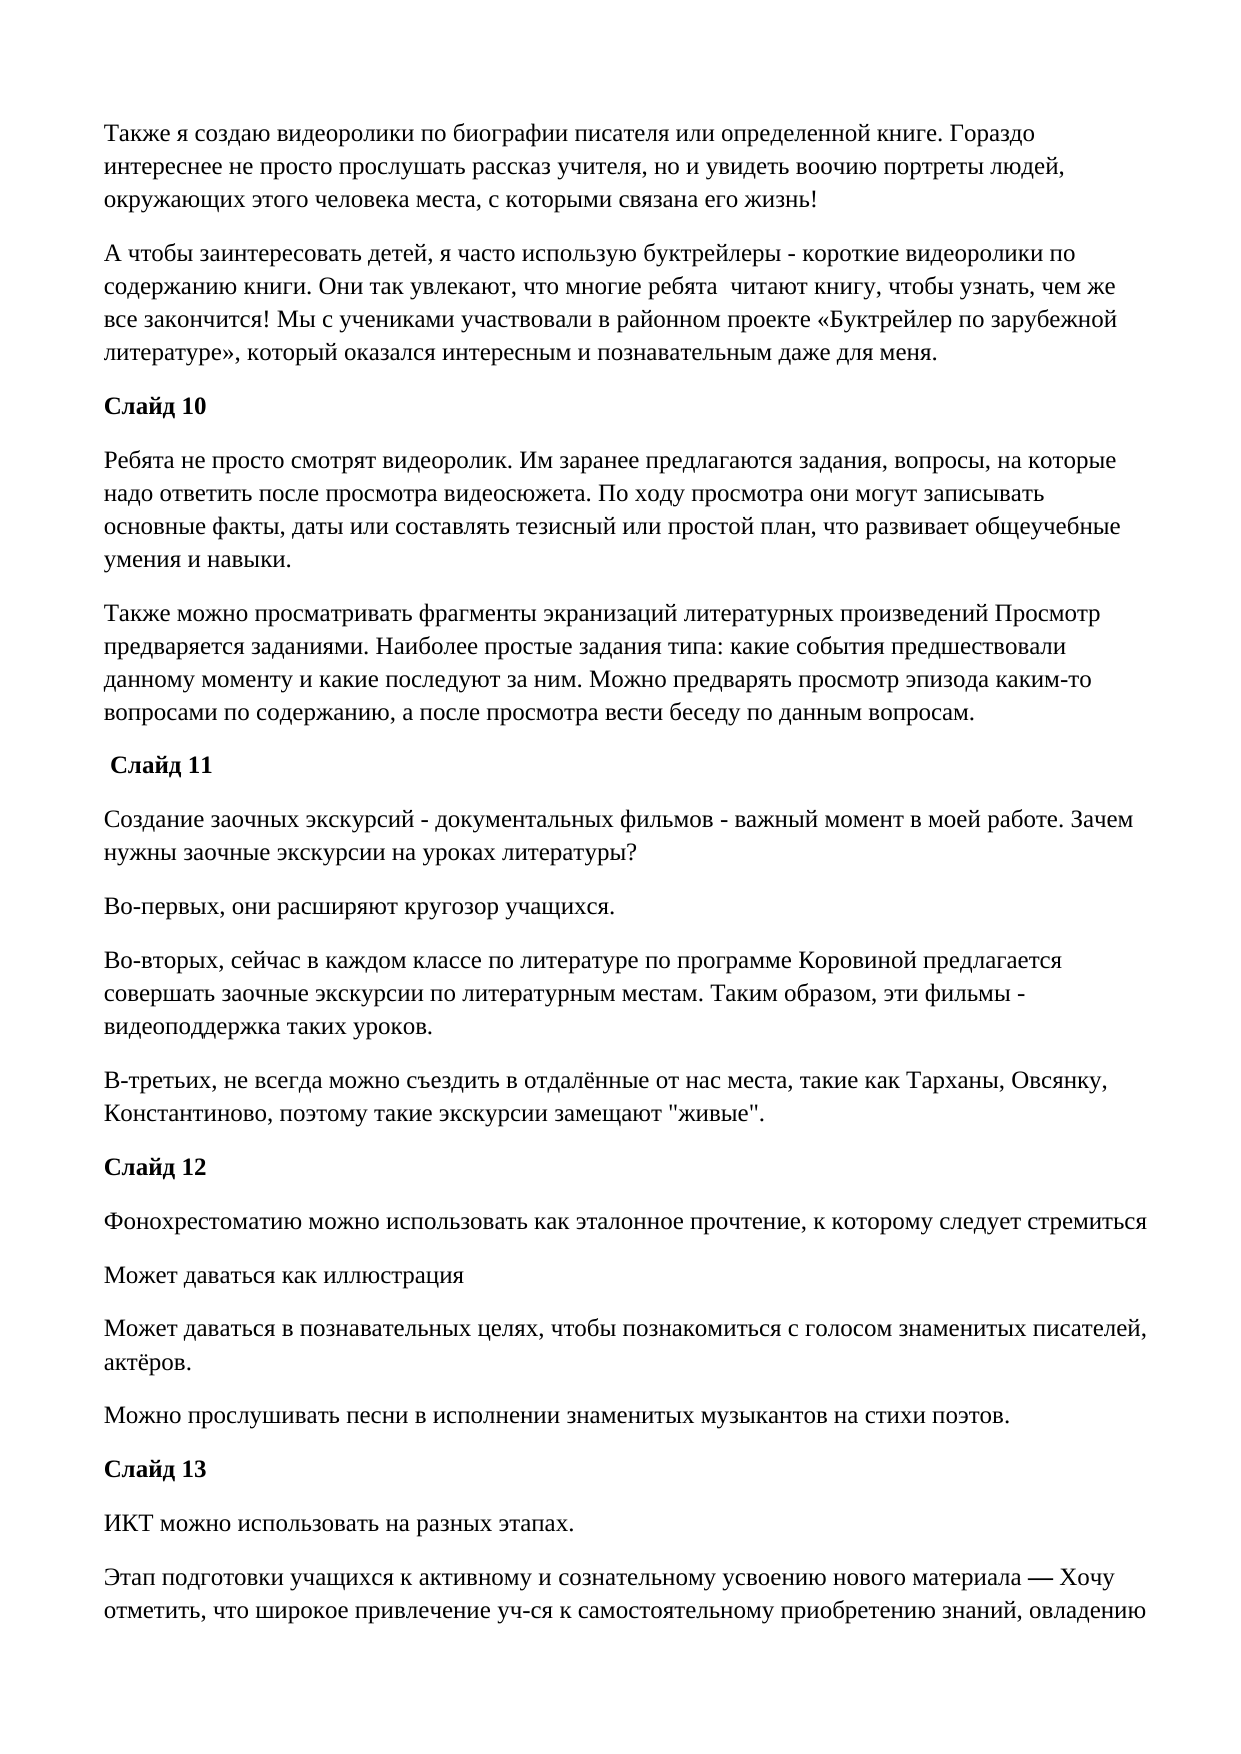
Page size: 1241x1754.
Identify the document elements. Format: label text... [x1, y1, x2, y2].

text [103, 1562, 1152, 1624]
text Ребята не просто смотрят видеоролик. Им заранее предлагаются задания, вопросы, на которые надо ответить после просмотра видеосюжета. По ходу просмотра они могут записывать основные факты, даты или составлять тезисный или простой план, что развивает общеучебные умения и навыки. [103, 445, 1152, 573]
text Создание заочных экскурсий - документальных фильмов - важный момент в моей работе. Зачем нужны заочные экскурсии на уроках литературы? [103, 804, 1152, 866]
text Слайд 11 [103, 751, 1152, 779]
text Слайд 12 [103, 1152, 1152, 1181]
text Фонохрестоматию можно использовать как эталонное прочтение, к которому следует стремиться [103, 1206, 1152, 1234]
text Слайд 10 [103, 391, 1152, 420]
text Во-первых, они расширяют кругозор учащихся. [103, 891, 1152, 920]
text Слайд 13 [103, 1454, 1152, 1483]
text А чтобы заинтересовать детей, я часто использую буктрейлеры - короткие видеоролики по содержанию книги. Они так увлекают, что многие ребята читают книгу, чтобы узнать, чем же все закончится! Мы с учениками участвовали в районном проекте «Буктрейлер по зарубежной литературе», который оказался интересным и познавательным даже для меня. [103, 238, 1152, 366]
text Также можно просматривать фрагменты экранизаций литературных произведений Просмотр предваряется заданиями. Наиболее простые задания типа: какие события предшествовали данному моменту и какие последуют за ним. Можно предварять просмотр эпизода каким-то вопросами по содержанию, а после просмотра вести беседу по данным вопросам. [103, 598, 1152, 726]
text Также я создаю видеоролики по биографии писателя или определенной книге. Гораздо интереснее не просто прослушать рассказ учителя, но и увидеть воочию портреты людей, окружающих этого человека места, с которыми связана его жизнь! [103, 118, 1152, 213]
text ИКТ можно использовать на разных этапах. [103, 1508, 1152, 1537]
text Во-вторых, сейчас в каждом классе по литературе по программе Коровиной предлагается совершать заочные экскурсии по литературным местам. Таким образом, эти фильмы - видеоподдержка таких уроков. [103, 945, 1152, 1040]
text В-третьих, не всегда можно съездить в отдалённые от нас места, такие как Тарханы, Овсянку, Константиново, поэтому такие экскурсии замещают "живые". [103, 1065, 1152, 1127]
text Можно прослушивать песни в исполнении знаменитых музыкантов на стихи поэтов. [103, 1400, 1152, 1429]
text Может даваться в познавательных целях, чтобы познакомиться с голосом знаменитых писателей, актёров. [103, 1313, 1152, 1375]
text Может даваться как иллюстрация [103, 1260, 1152, 1288]
